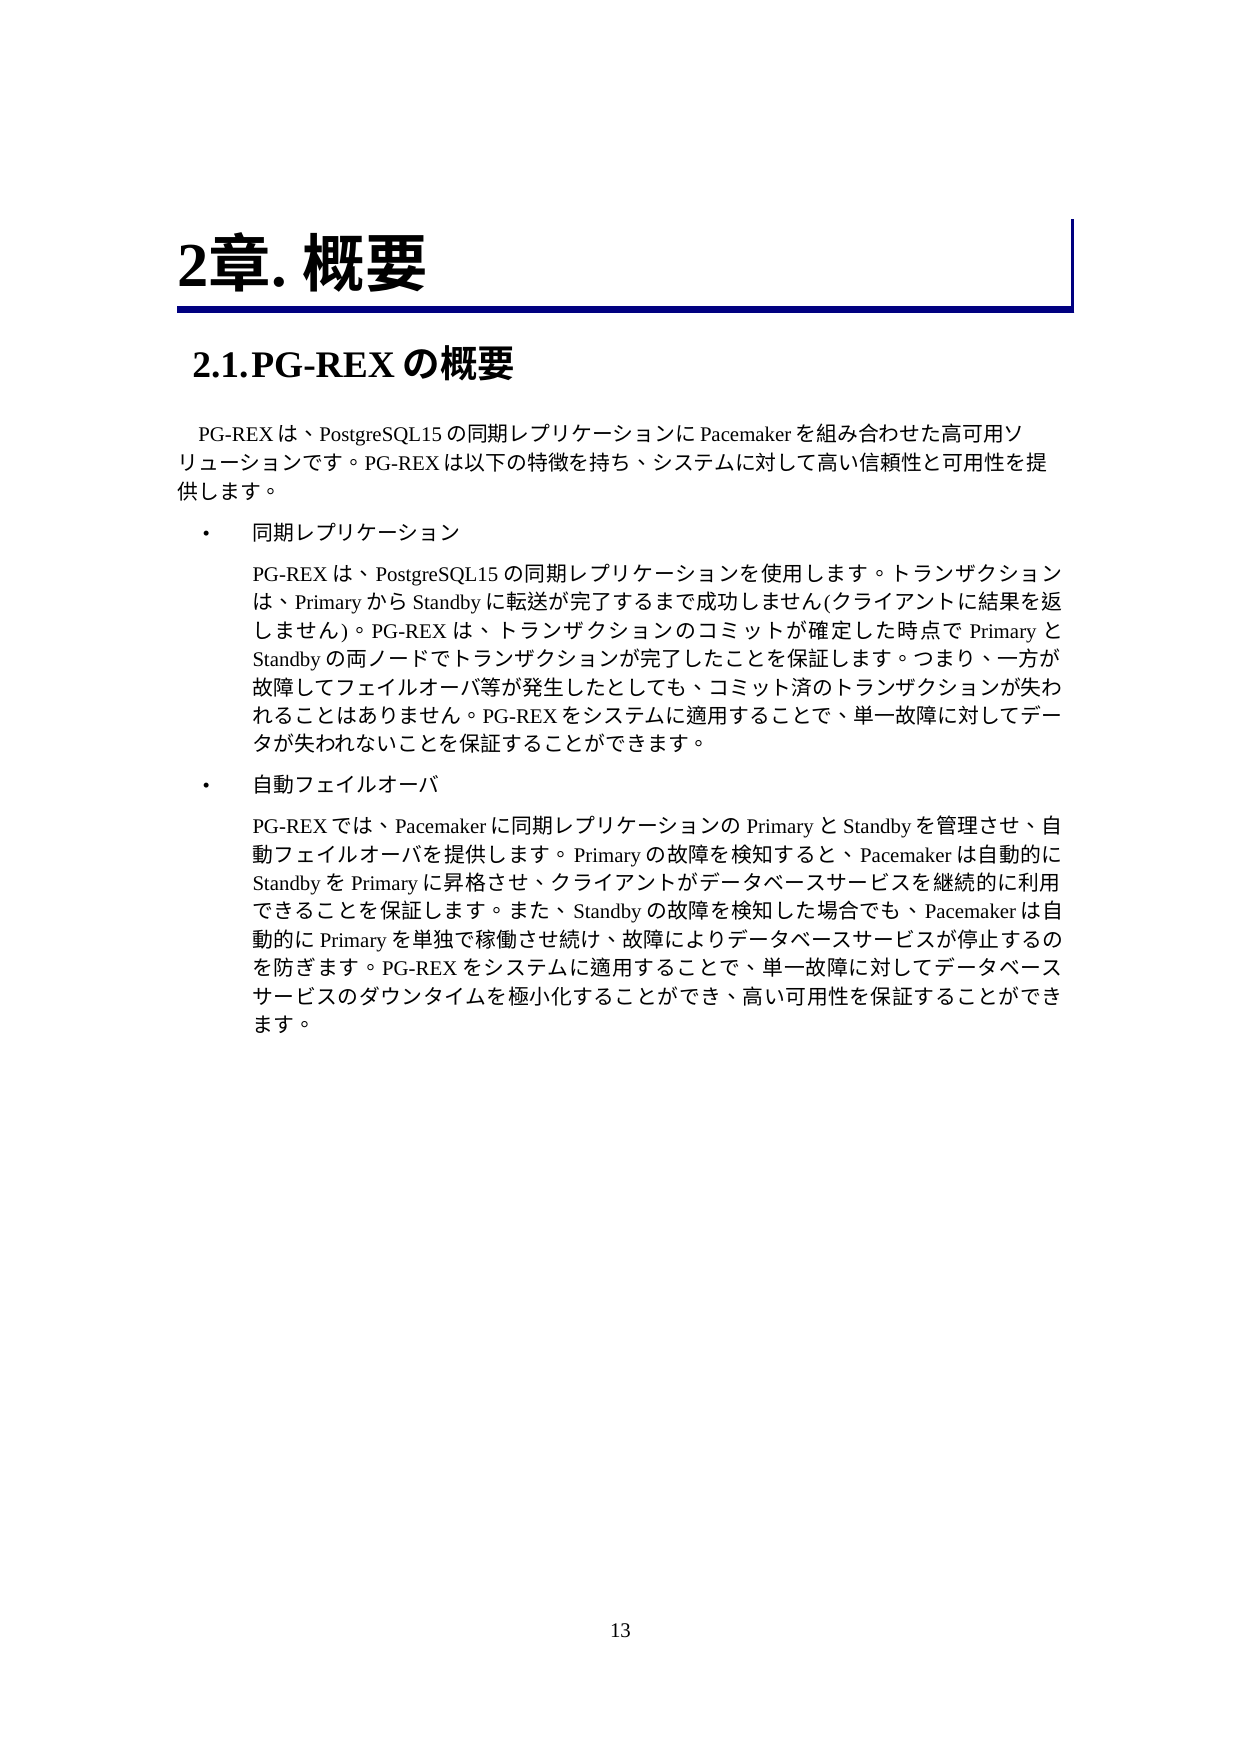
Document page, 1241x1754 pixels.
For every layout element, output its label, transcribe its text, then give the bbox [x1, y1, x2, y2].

text PG-REXは、PostgreSQL15の同期レプリケーションにPacemakerを組み合わせた高可用ソリューションです。PG-REXは以下の特徴を持ち、システムに対して高い信頼性と可用性を提供します。 [177, 418, 1054, 505]
list PG-REXは、PostgreSQL15の同期レプリケーションを使用します。トランザクションは、PrimaryからStandbyに転送が完了するまで成功しません(クライアントに結果を返しません)。PG-REXは、トランザクションのコミットが確定した時点でPrimaryとStandbyの両ノードでトランザクションが完了したことを保証します。つまり、一方が故障してフェイルオーバ等が発生したとしても、コミット済のトランザクションが失われることはありません。PG-REXをシステムに適用することで、単一故障に対してデータが失われないことを保証することができます。 [202, 559, 1063, 758]
list 同期レプリケーション [202, 518, 1063, 546]
list 自動フェイルオーバ [202, 770, 1063, 799]
list PG-REXでは、Pacemakerに同期レプリケーションのPrimaryとStandbyを管理させ、自動フェイルオーバを提供します。Primaryの故障を検知すると、Pacemakerは自動的にStandbyをPrimaryに昇格させ、クライアントがデータベースサービスを継続的に利用できることを保証します。また、Standbyの故障を検知した場合でも、Pacemakerは自動的にPrimaryを単独で稼働させ続け、故障によりデータベースサービスが停止するのを防ぎます。PG-REXをシステムに適用することで、単一故障に対してデータベースサービスのダウンタイムを極小化することができ、高い可用性を保証することができます。 [202, 811, 1063, 1039]
subtitle 概要 [177, 219, 1071, 306]
subtitle PG-REXの概要 [192, 338, 1063, 389]
